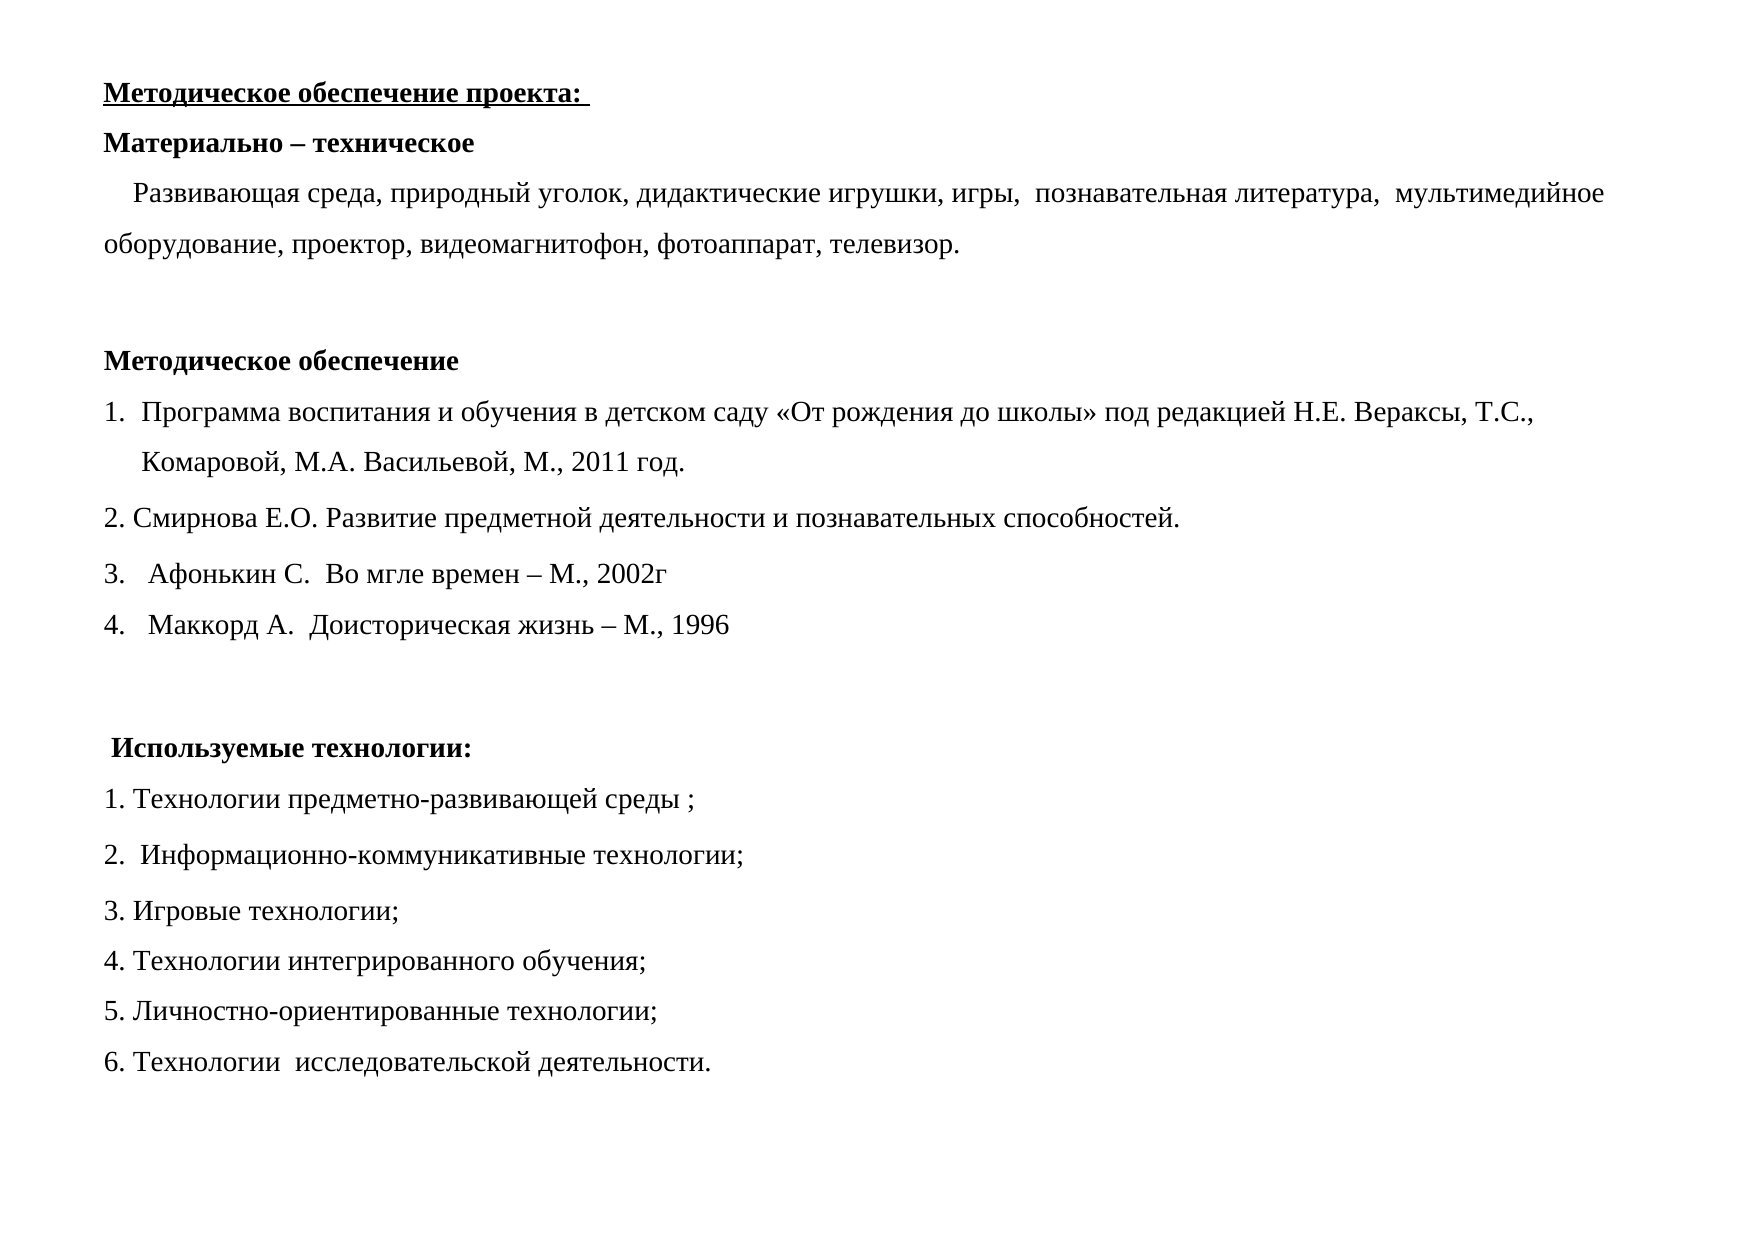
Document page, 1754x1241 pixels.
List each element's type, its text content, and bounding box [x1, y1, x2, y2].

text 2. Смирнова Е.О. Развитие предметной деятельности и познавательных способностей. [103, 500, 1679, 534]
text 2. Информационно-коммуникативные технологии; [74, 837, 1679, 870]
list Маккорд А. Доисторическая жизнь – М., 1996 [103, 607, 1679, 641]
text Материально – техническое [74, 125, 1679, 159]
text 1. Технологии предметно-развивающей среды ; [74, 781, 1679, 814]
text Методическое обеспечение [103, 343, 1679, 377]
text 5. Личностно-ориентированные технологии; [74, 993, 1679, 1027]
text Развивающая среда, природный уголок, дидактические игрушки, игры, познавательная литература, мультимедийное оборудование, проектор, видеомагнитофон, фотоаппарат, телевизор. [103, 176, 1679, 259]
text Методическое обеспечение проекта: [74, 75, 1679, 108]
text 3. Игровые технологии; [74, 893, 1679, 926]
list Афонькин С. Во мгле времен – М., 2002г [103, 557, 1679, 590]
text 6. Технологии исследовательской деятельности. [74, 1044, 1679, 1077]
list Комаровой, М.А. Васильевой, М., 2011 год. [141, 444, 1679, 477]
text Используемые технологии: [74, 730, 1679, 764]
list Программа воспитания и обучения в детском саду «От рождения до школы» под редакцией Н.Е. Вераксы, Т.С., [103, 394, 1679, 427]
text 4. Технологии интегрированного обучения; [74, 943, 1679, 977]
